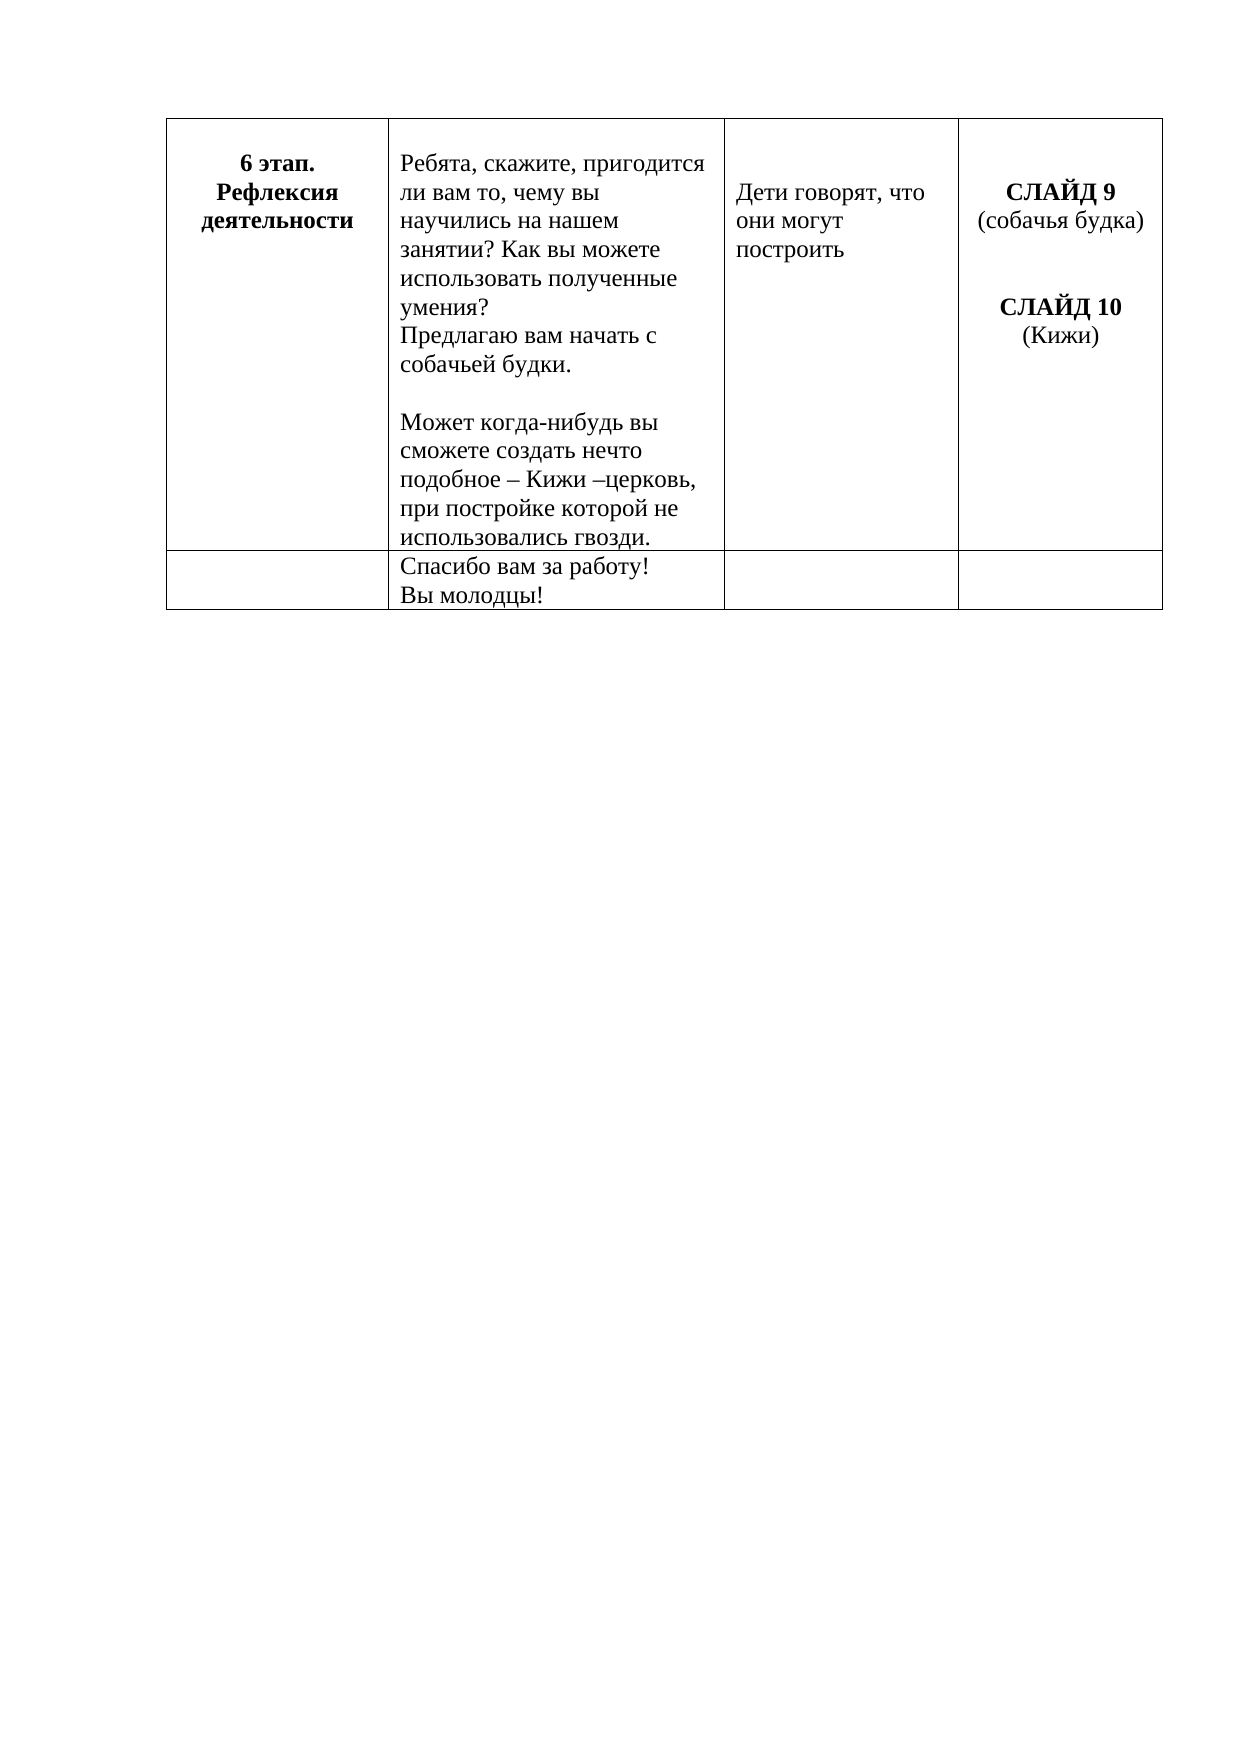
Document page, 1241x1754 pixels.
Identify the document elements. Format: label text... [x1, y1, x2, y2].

table_cell СЛАЙД 9 (собачья будка) СЛАЙД 10 (Кижи) [959, 119, 1162, 550]
table_cell [725, 551, 958, 609]
table_cell [167, 551, 388, 609]
table_cell Спасибо вам за работу! Вы молодцы! [389, 551, 724, 609]
table_cell Дети говорят, что они могут построить [725, 119, 958, 550]
table_cell Ребята, скажите, пригодится ли вам то, чему вы научились на нашем занятии? Как вы можете использовать полученные умения? Предлагаю вам начать с собачьей будки. Может когда-нибудь вы сможете создать нечто подобное – Кижи –церковь, при постройке которой не использовались гвозди. [389, 119, 724, 550]
table_cell 6 этап. Рефлексия деятельности [167, 119, 388, 550]
table_cell [959, 551, 1162, 609]
